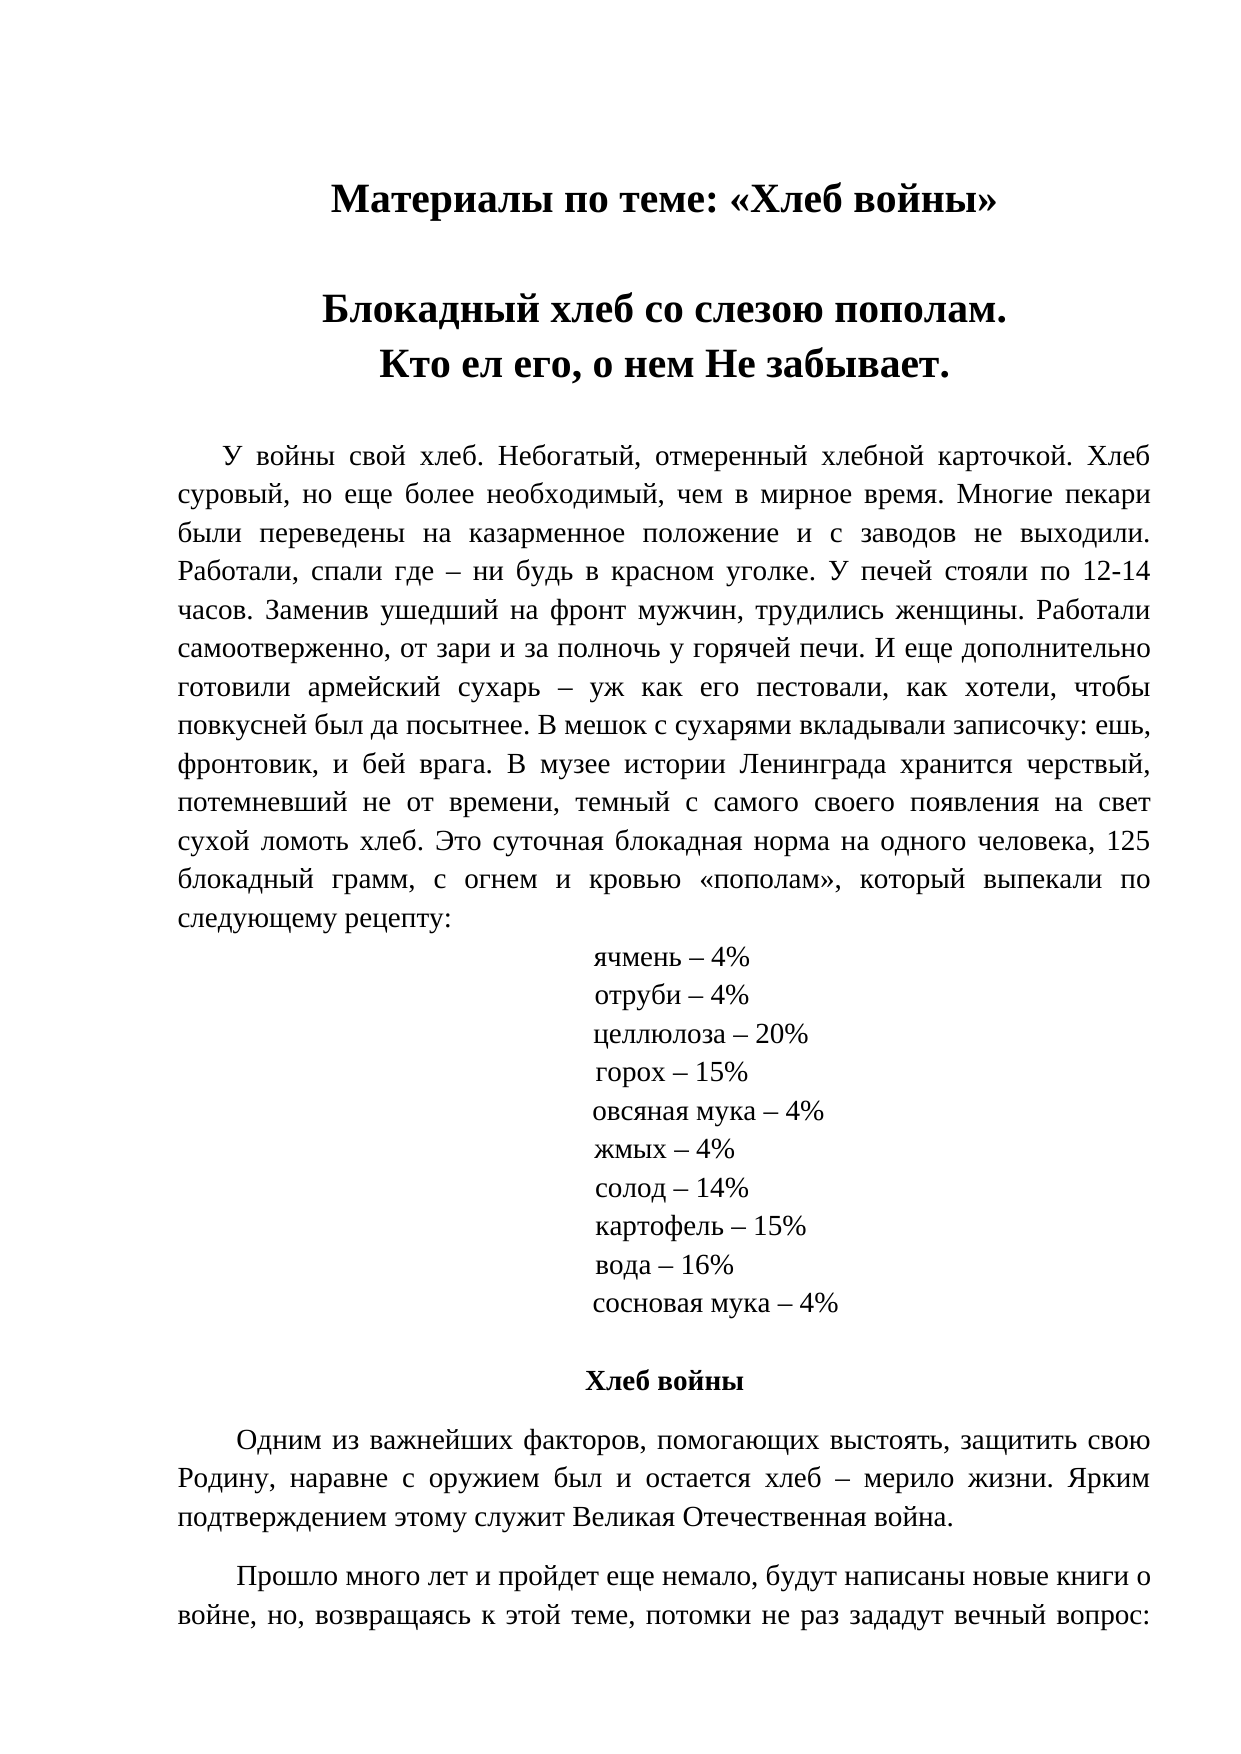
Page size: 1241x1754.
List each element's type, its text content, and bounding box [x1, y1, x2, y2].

text жмых – 4% [177, 1131, 1152, 1165]
text Хлеб войны [177, 1363, 1152, 1396]
text овсяная мука – 4% [177, 1093, 1152, 1126]
text картофель – 15% [177, 1208, 1152, 1242]
text вода – 16% [177, 1247, 1152, 1281]
text Одним из важнейших факторов, помогающих выстоять, защитить свою Родину, наравне с оружием был и остается хлеб – мерило жизни. Ярким подтверждением этому служит Великая Отечественная война. [177, 1422, 1152, 1533]
text Кто ел его, о нем Не забывает. [177, 338, 1152, 386]
text ячмень – 4% [177, 939, 1152, 972]
text отруби – 4% [177, 977, 1152, 1011]
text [177, 1558, 1152, 1631]
text солод – 14% [177, 1170, 1152, 1203]
text У войны свой хлеб. Небогатый, отмеренный хлебной карточкой. Хлеб суровый, но еще более необходимый, чем в мирное время. Многие пекари были переведены на казарменное положение и с заводов не выходили. Работали, спали где – ни будь в красном уголке. У печей стояли по 12-14 часов. Заменив ушедший на фронт мужчин, трудились женщины. Работали самоотверженно, от зари и за полночь у горячей печи. И еще дополнительно готовили армейский сухарь – уж как его пестовали, как хотели, чтобы повкусней был да посытнее. В мешок с сухарями вкладывали записочку: ешь, фронтовик, и бей врага. В музее истории Ленинграда хранится черствый, потемневший не от времени, темный с самого своего появления на свет сухой ломоть хлеб. Это суточная блокадная норма на одного человека, 125 блокадный грамм, с огнем и кровью «пополам», который выпекали по следующему рецепту: [177, 438, 1152, 934]
text Блокадный хлеб со слезою пополам. [177, 283, 1152, 331]
text целлюлоза – 20% [177, 1016, 1152, 1049]
text сосновая мука – 4% [177, 1286, 1152, 1319]
text горох – 15% [177, 1054, 1152, 1088]
text Материалы по теме: «Хлеб войны» [177, 173, 1152, 221]
